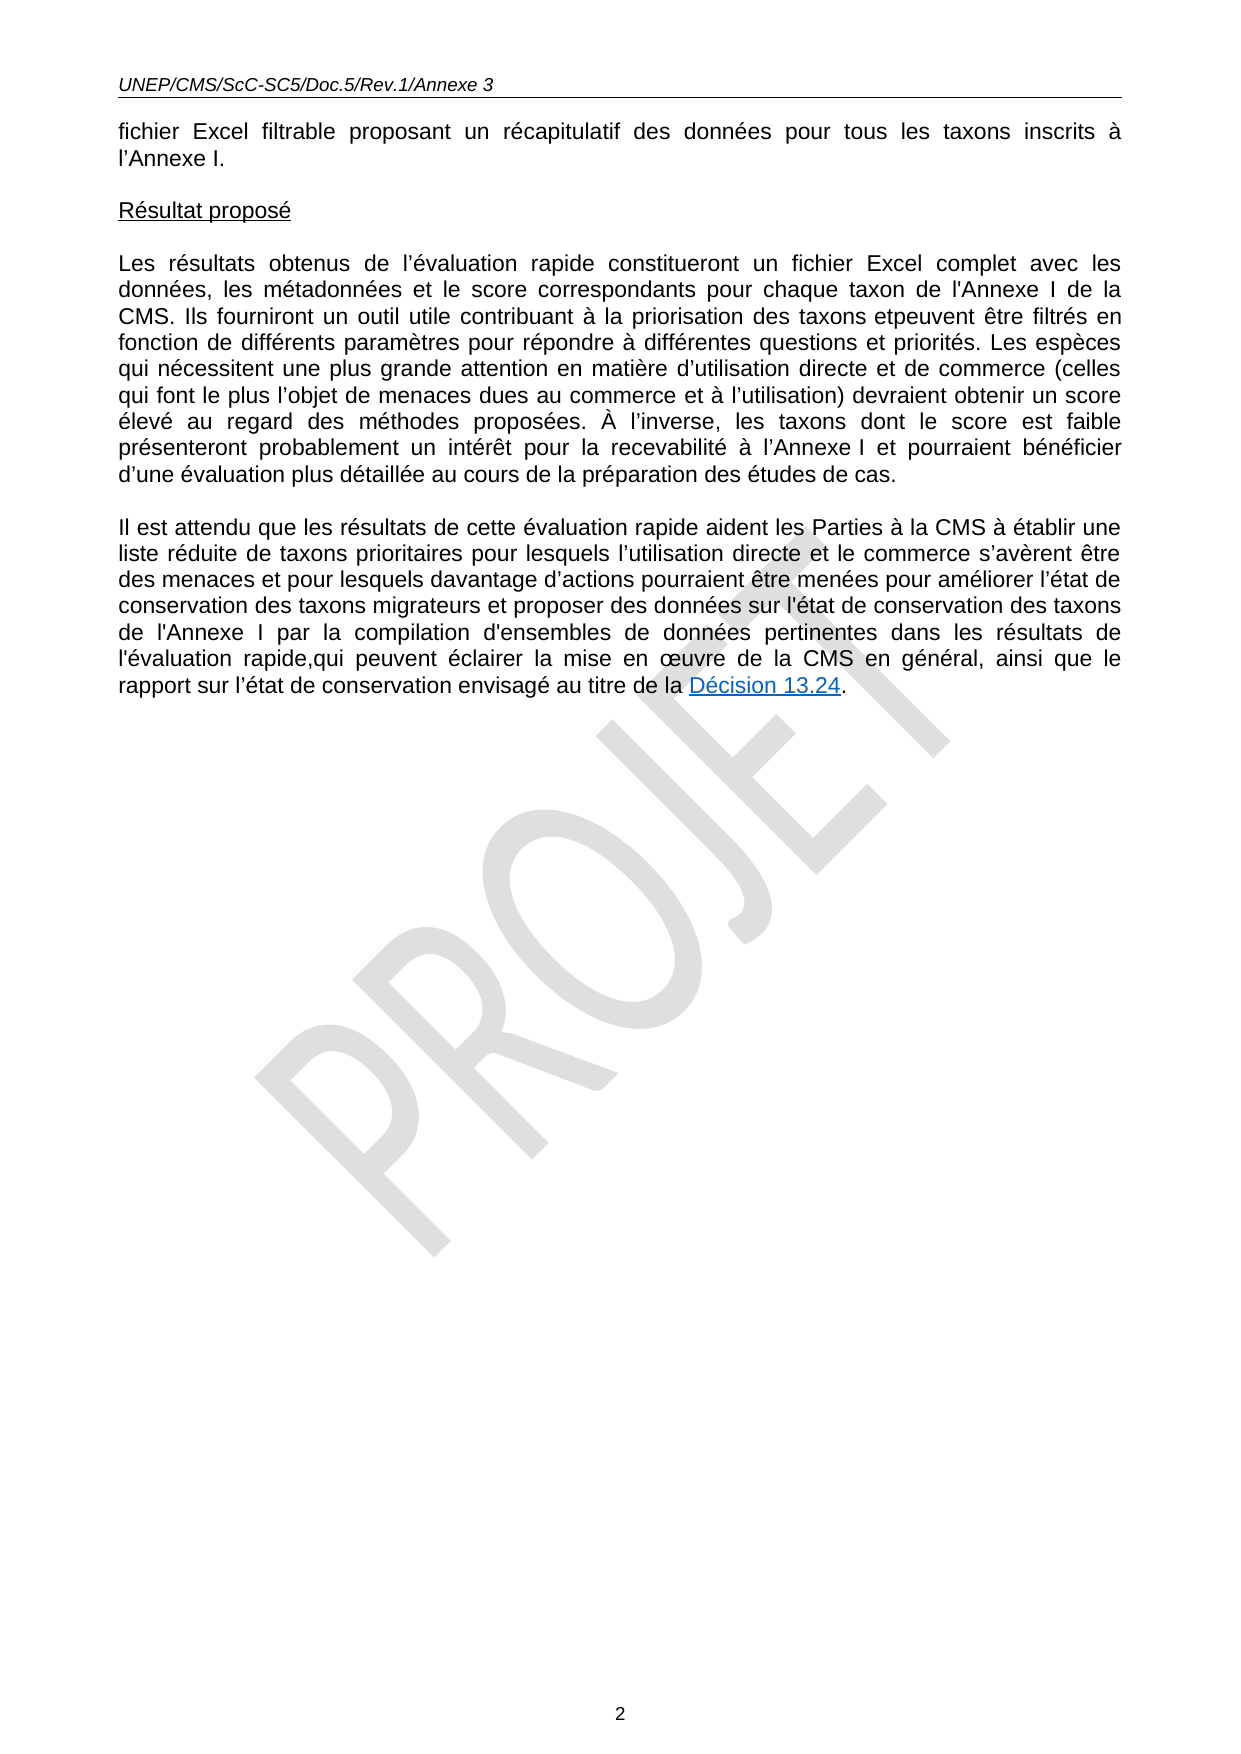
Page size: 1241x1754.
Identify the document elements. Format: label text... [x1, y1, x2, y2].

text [118, 118, 1122, 171]
text Les résultats obtenus de l’évaluation rapide constitueront un fichier Excel complet avec les données, les métadonnées et le score correspondants pour chaque taxon de l'Annexe I de la CMS. Ils fourniront un outil utile contribuant à la priorisation des taxons etpeuvent être filtrés en fonction de différents paramètres pour répondre à différentes questions et priorités. Les espèces qui nécessitent une plus grande attention en matière d’utilisation directe et de commerce (celles qui font le plus l’objet de menaces dues au commerce et à l’utilisation) devraient obtenir un score élevé au regard des méthodes proposées. À l’inverse, les taxons dont le score est faible présenteront probablement un intérêt pour la recevabilité à l’Annexe I et pourraient bénéficier d’une évaluation plus détaillée au cours de la préparation des études de cas. [118, 250, 1122, 487]
text Résultat proposé [118, 197, 1122, 223]
text Il est attendu que les résultats de cette évaluation rapide aident les Parties à la CMS à établir une liste réduite de taxons prioritaires pour lesquels l’utilisation directe et le commerce s’avèrent être des menaces et pour lesquels davantage d’actions pourraient être menées pour améliorer l’état de conservation des taxons migrateurs et proposer des données sur l'état de conservation des taxons de l'Annexe I par la compilation d'ensembles de données pertinentes dans les résultats de l'évaluation rapide,qui peuvent éclairer la mise en œuvre de la CMS en général, ainsi que le rapport sur l’état de conservation envisagé au titre de la Décision 13.24. [118, 513, 1122, 698]
